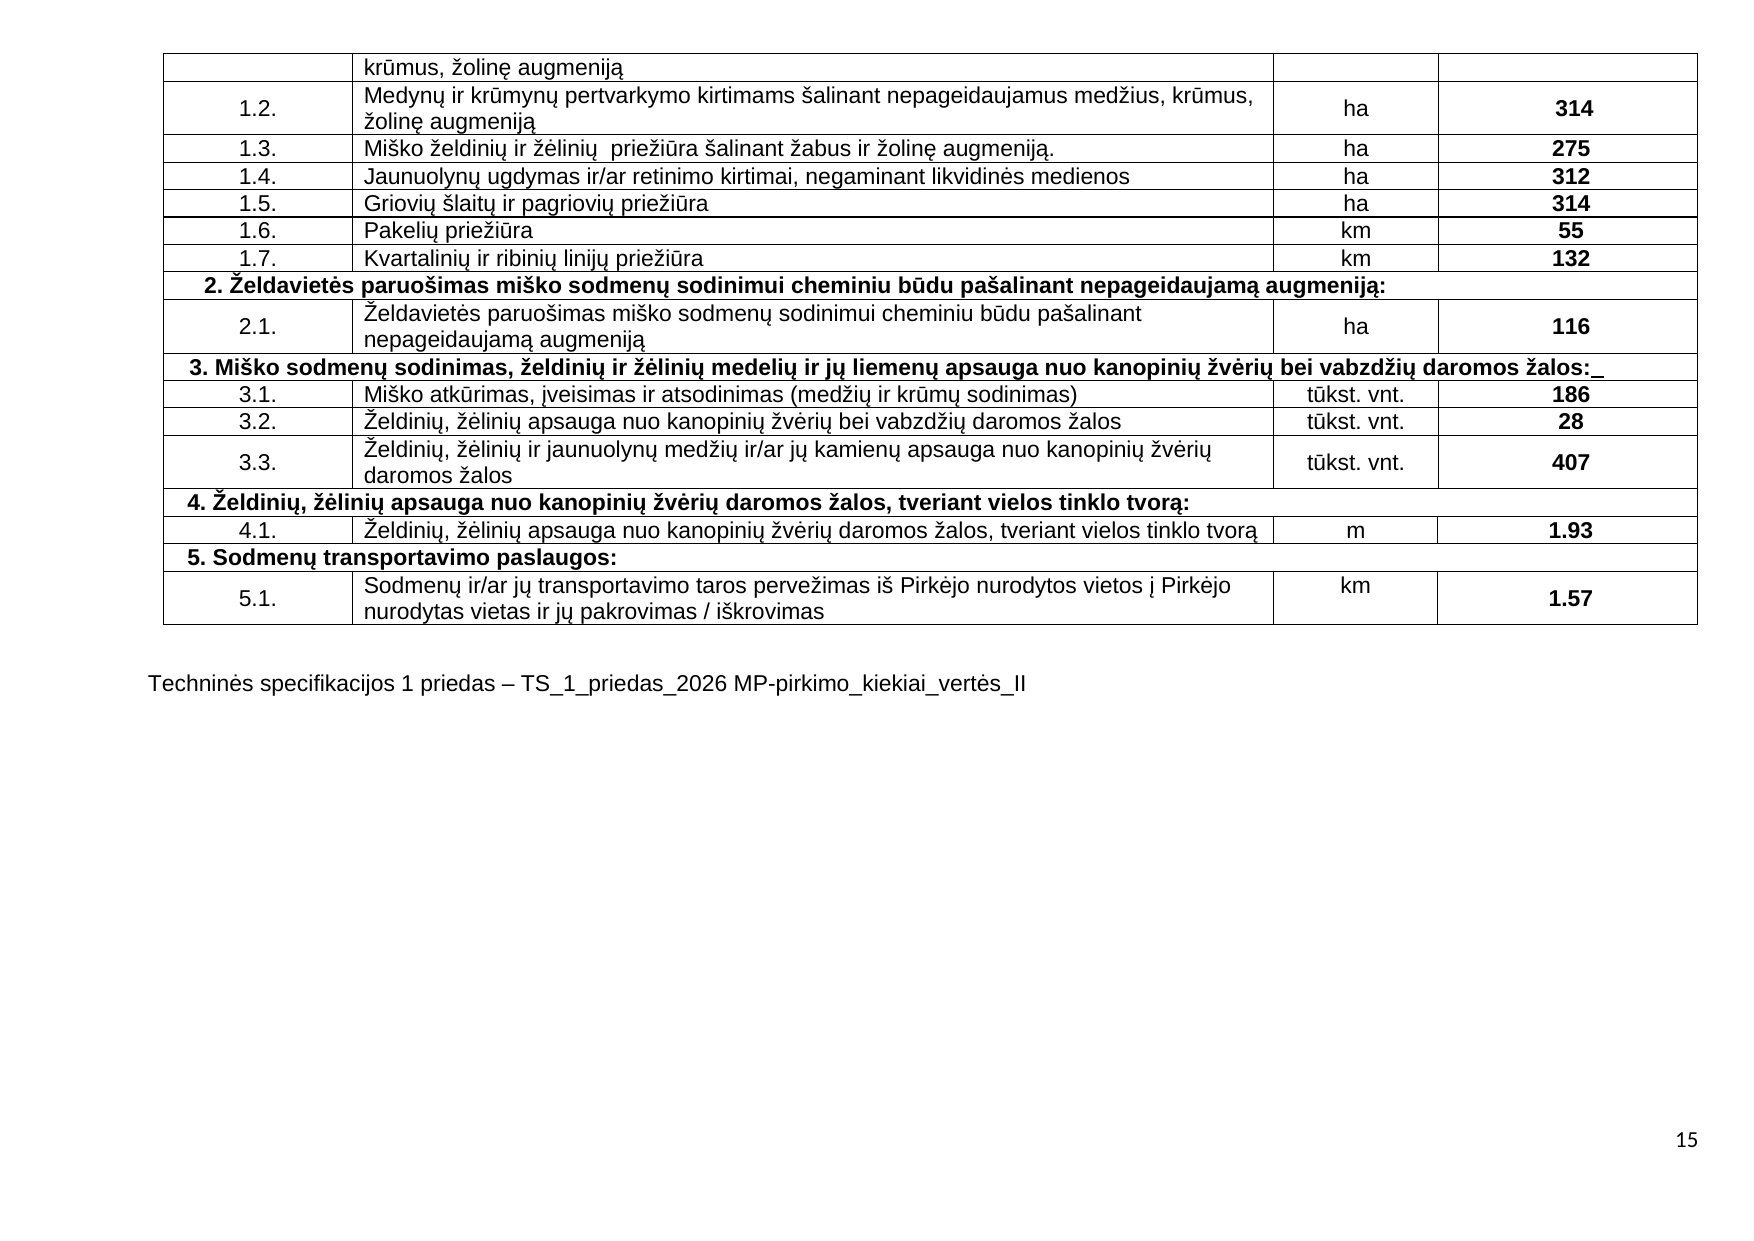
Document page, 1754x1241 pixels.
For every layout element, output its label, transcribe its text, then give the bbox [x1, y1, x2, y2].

table_cell 5. Sodmenų transportavimo paslaugos: [164, 544, 1697, 571]
table_cell 312 [1439, 163, 1697, 189]
table_cell 314 [1439, 54, 1697, 81]
table_cell ha [1274, 300, 1438, 352]
table_cell ha [1274, 135, 1438, 162]
table_cell 3.2. [164, 408, 352, 434]
table_cell Griovių šlaitų ir pagriovių priežiūra [353, 190, 1273, 216]
table_cell 3.1. [164, 381, 352, 407]
table_cell 28 [1439, 408, 1697, 434]
table_cell tūkst. vnt. [1274, 436, 1438, 488]
table_cell 407 [1439, 436, 1697, 488]
table_cell 55 [1439, 218, 1697, 244]
table_cell Miško želdinių ir žėlinių priežiūra šalinant žabus ir žolinę augmeniją. [353, 135, 1273, 162]
table_cell m [1274, 517, 1437, 543]
table_cell 5.1. [164, 572, 352, 624]
table_cell 132 [1439, 245, 1697, 271]
table_cell Miško atkūrimas, įveisimas ir atsodinimas (medžių ir krūmų sodinimas) [353, 381, 1273, 407]
table_cell 1.4. [164, 163, 352, 189]
table_cell 1.5. [164, 190, 352, 216]
table_cell 2. Želdavietės paruošimas miško sodmenų sodinimui cheminiu būdu pašalinant nepageidaujamą augmeniją: [164, 272, 1697, 299]
table_cell 186 [1439, 381, 1697, 407]
table_cell tūkst. vnt. [1274, 408, 1438, 434]
table_cell 314 [1439, 82, 1697, 134]
table_cell 1.57 [1438, 572, 1697, 624]
table_cell 1.2. [164, 82, 352, 134]
table_cell Želdinių, žėlinių apsauga nuo kanopinių žvėrių daromos žalos, tveriant vielos tinklo tvorą [353, 517, 1273, 543]
table_cell 1.6. [164, 218, 352, 244]
table_cell km [1274, 572, 1437, 624]
table_cell Želdinių, žėlinių ir jaunuolynų medžių ir/ar jų kamienų apsauga nuo kanopinių žvėrių daromos žalos [353, 436, 1273, 488]
table_cell Želdinių, žėlinių apsauga nuo kanopinių žvėrių bei vabzdžių daromos žalos [353, 408, 1273, 434]
table_cell Sodmenų ir/ar jų transportavimo taros pervežimas iš Pirkėjo nurodytos vietos į Pirkėjo nurodytas vietas ir jų pakrovimas / iškrovimas [353, 572, 1273, 624]
table_cell 116 [1439, 300, 1697, 352]
table_cell Pakelių priežiūra [353, 218, 1273, 244]
table_cell 1.1. [164, 54, 352, 81]
table_cell 1.93 [1438, 517, 1697, 543]
table_cell ha [1274, 190, 1438, 216]
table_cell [353, 54, 1273, 81]
table_cell ha [1274, 54, 1438, 81]
table_cell 1.7. [164, 245, 352, 271]
table_cell 2.1. [164, 300, 352, 352]
table_cell 3. Miško sodmenų sodinimas, želdinių ir žėlinių medelių ir jų liemenų apsauga nuo kanopinių žvėrių bei vabzdžių daromos žalos: [164, 354, 1697, 380]
text Techninės specifikacijos 1 priedas – TS_1_priedas_2026 MP-pirkimo_kiekiai_vertės_II [148, 670, 1698, 697]
table_cell 1.3. [164, 135, 352, 162]
table_cell ha [1274, 163, 1438, 189]
table_cell 314 [1439, 190, 1697, 216]
table_cell Jaunuolynų ugdymas ir/ar retinimo kirtimai, negaminant likvidinės medienos [353, 163, 1273, 189]
table_cell km [1274, 245, 1438, 271]
table_cell 275 [1439, 135, 1697, 162]
table_cell 3.3. [164, 436, 352, 488]
table_cell Medynų ir krūmynų pertvarkymo kirtimams šalinant nepageidaujamus medžius, krūmus, žolinę augmeniją [353, 82, 1273, 134]
table_cell ha [1274, 82, 1438, 134]
table_cell 4.1. [164, 517, 352, 543]
table_cell Kvartalinių ir ribinių linijų priežiūra [353, 245, 1273, 271]
table_cell km [1274, 218, 1438, 244]
table_cell Želdavietės paruošimas miško sodmenų sodinimui cheminiu būdu pašalinant nepageidaujamą augmeniją [353, 300, 1273, 352]
table_cell 4. Želdinių, žėlinių apsauga nuo kanopinių žvėrių daromos žalos, tveriant vielos tinklo tvorą: [164, 489, 1697, 516]
table_cell tūkst. vnt. [1274, 381, 1438, 407]
